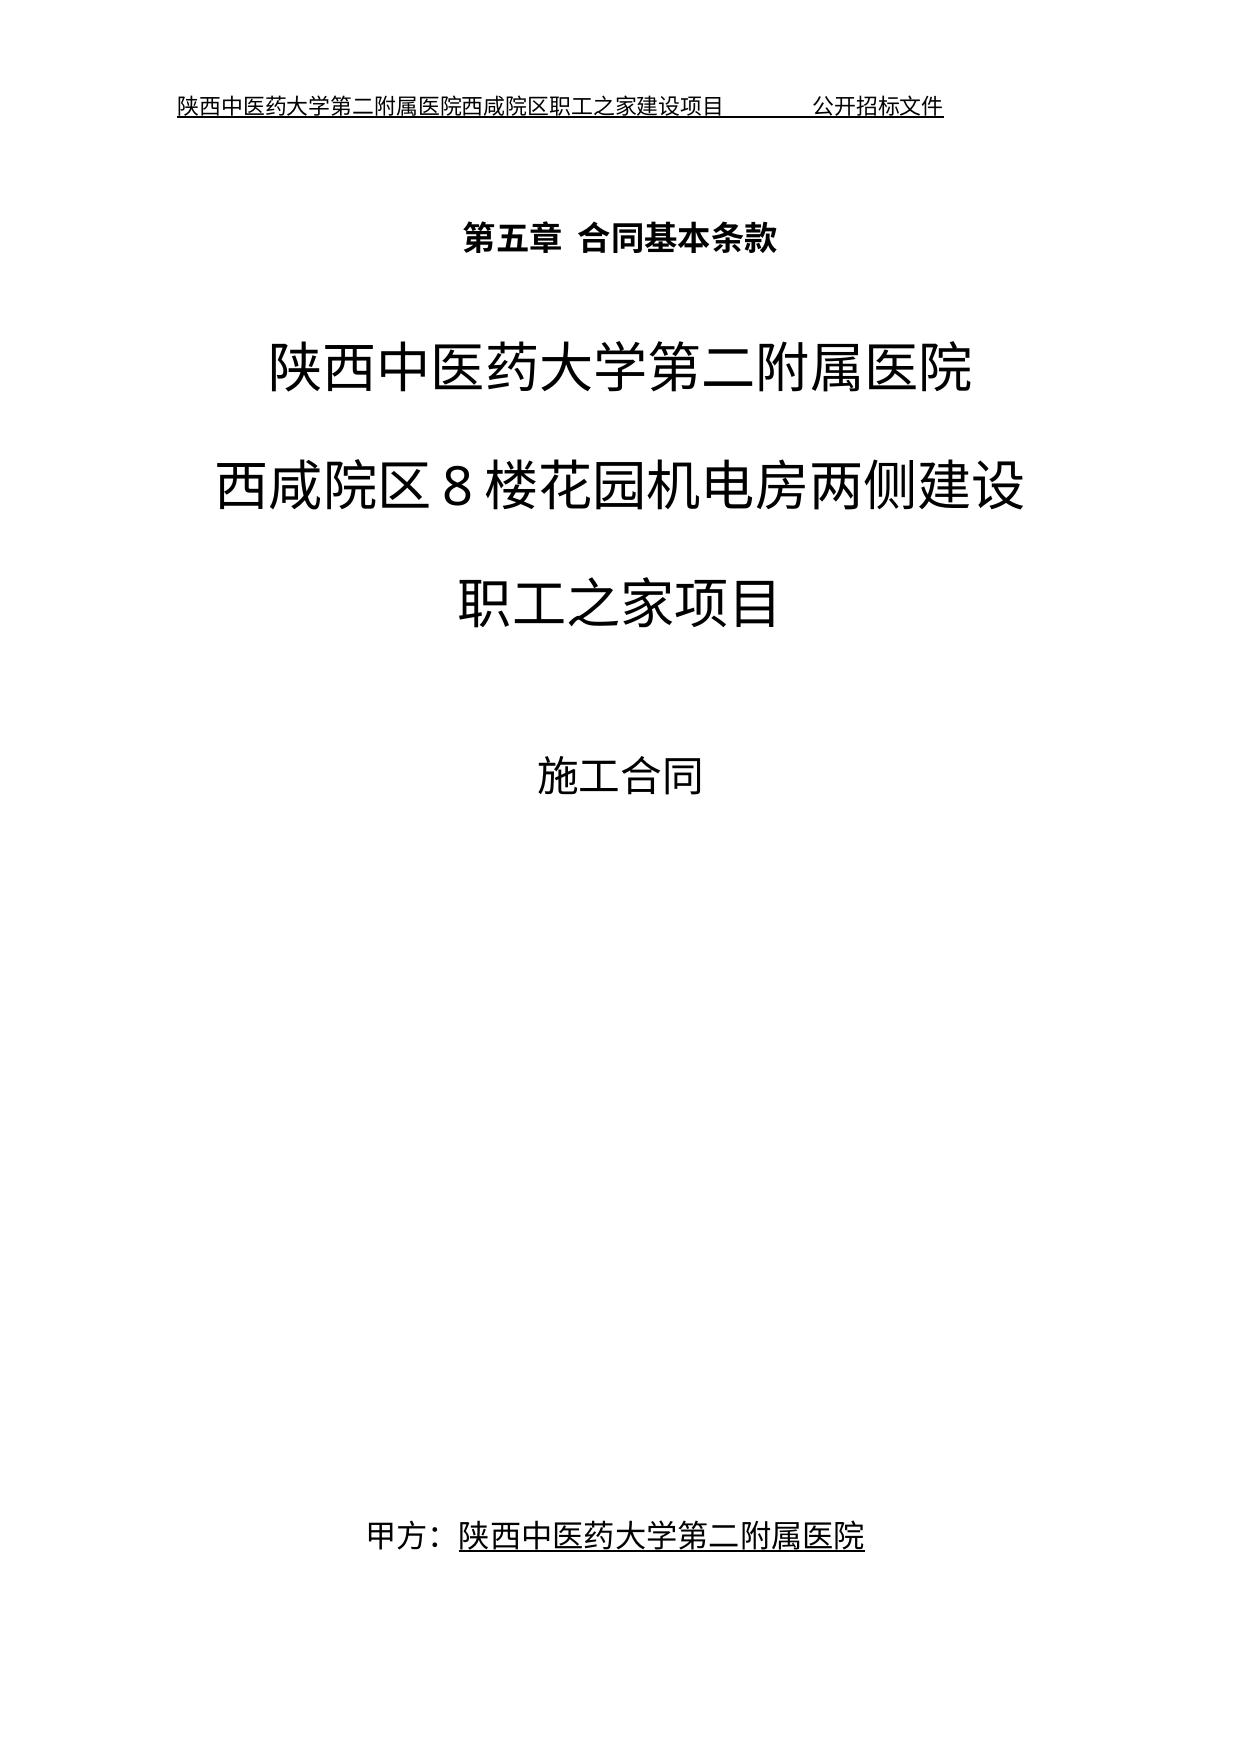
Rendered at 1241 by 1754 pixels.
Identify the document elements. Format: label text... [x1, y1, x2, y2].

list 第五章 合同基本条款 [177, 203, 1063, 268]
text 陕西中医药大学第二附属医院 [177, 325, 1063, 403]
text 职工之家项目 [177, 561, 1063, 639]
text 西咸院区8楼花园机电房两侧建设 [177, 443, 1063, 521]
text 甲方：陕西中医药大学第二附属医院 [177, 1511, 1063, 1557]
text 施工合同 [177, 741, 1063, 806]
